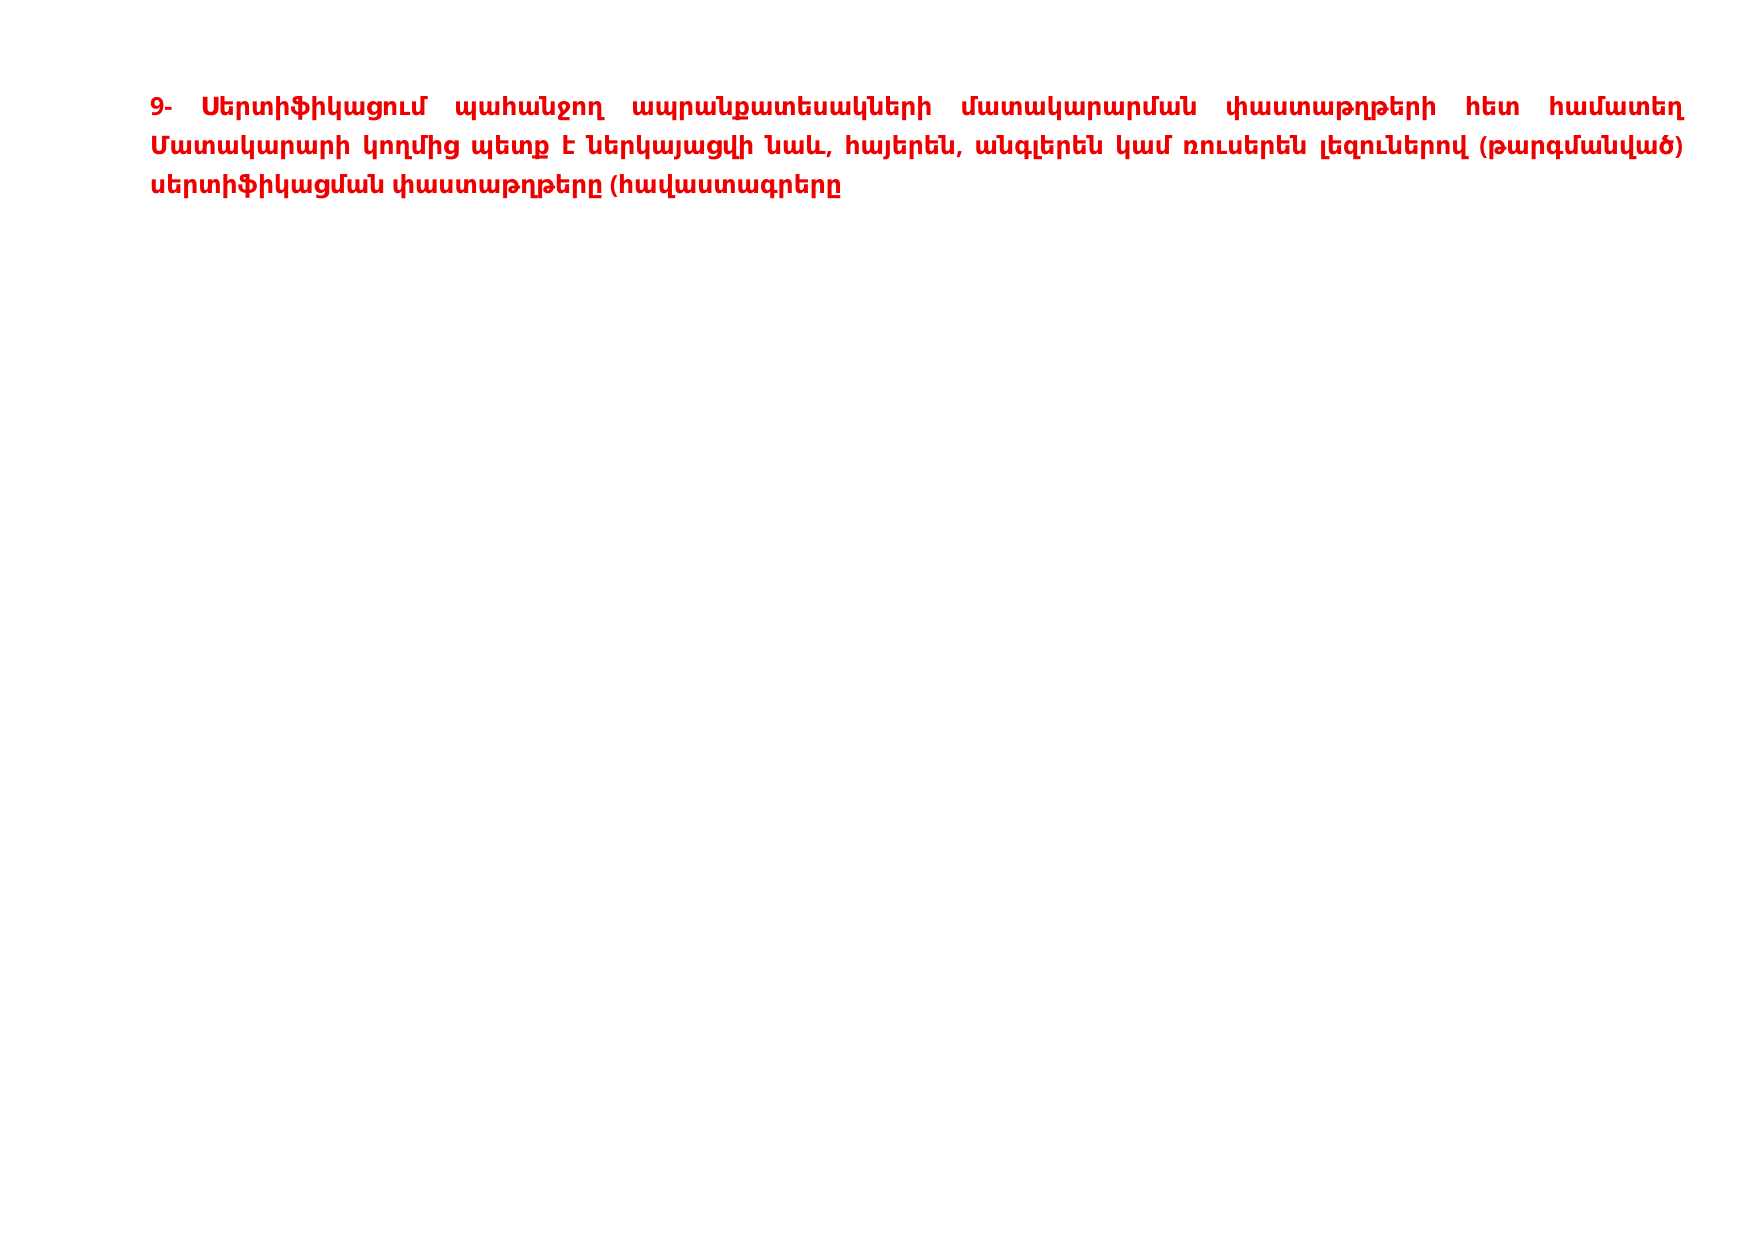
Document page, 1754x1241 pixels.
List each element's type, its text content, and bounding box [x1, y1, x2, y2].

text 9- Սերտիֆիկացում պահանջող ապրանքատեսակների մատակարարման փաստաթղթերի հետ համատեղ Մատակարարի կողմից պետք է ներկայացվի նաև, հայերեն, անգլերեն կամ ռուսերեն լեզուներով (թարգմանված) սերտիֆիկացման փաստաթղթերը (հավաստագրերը [150, 89, 1683, 201]
